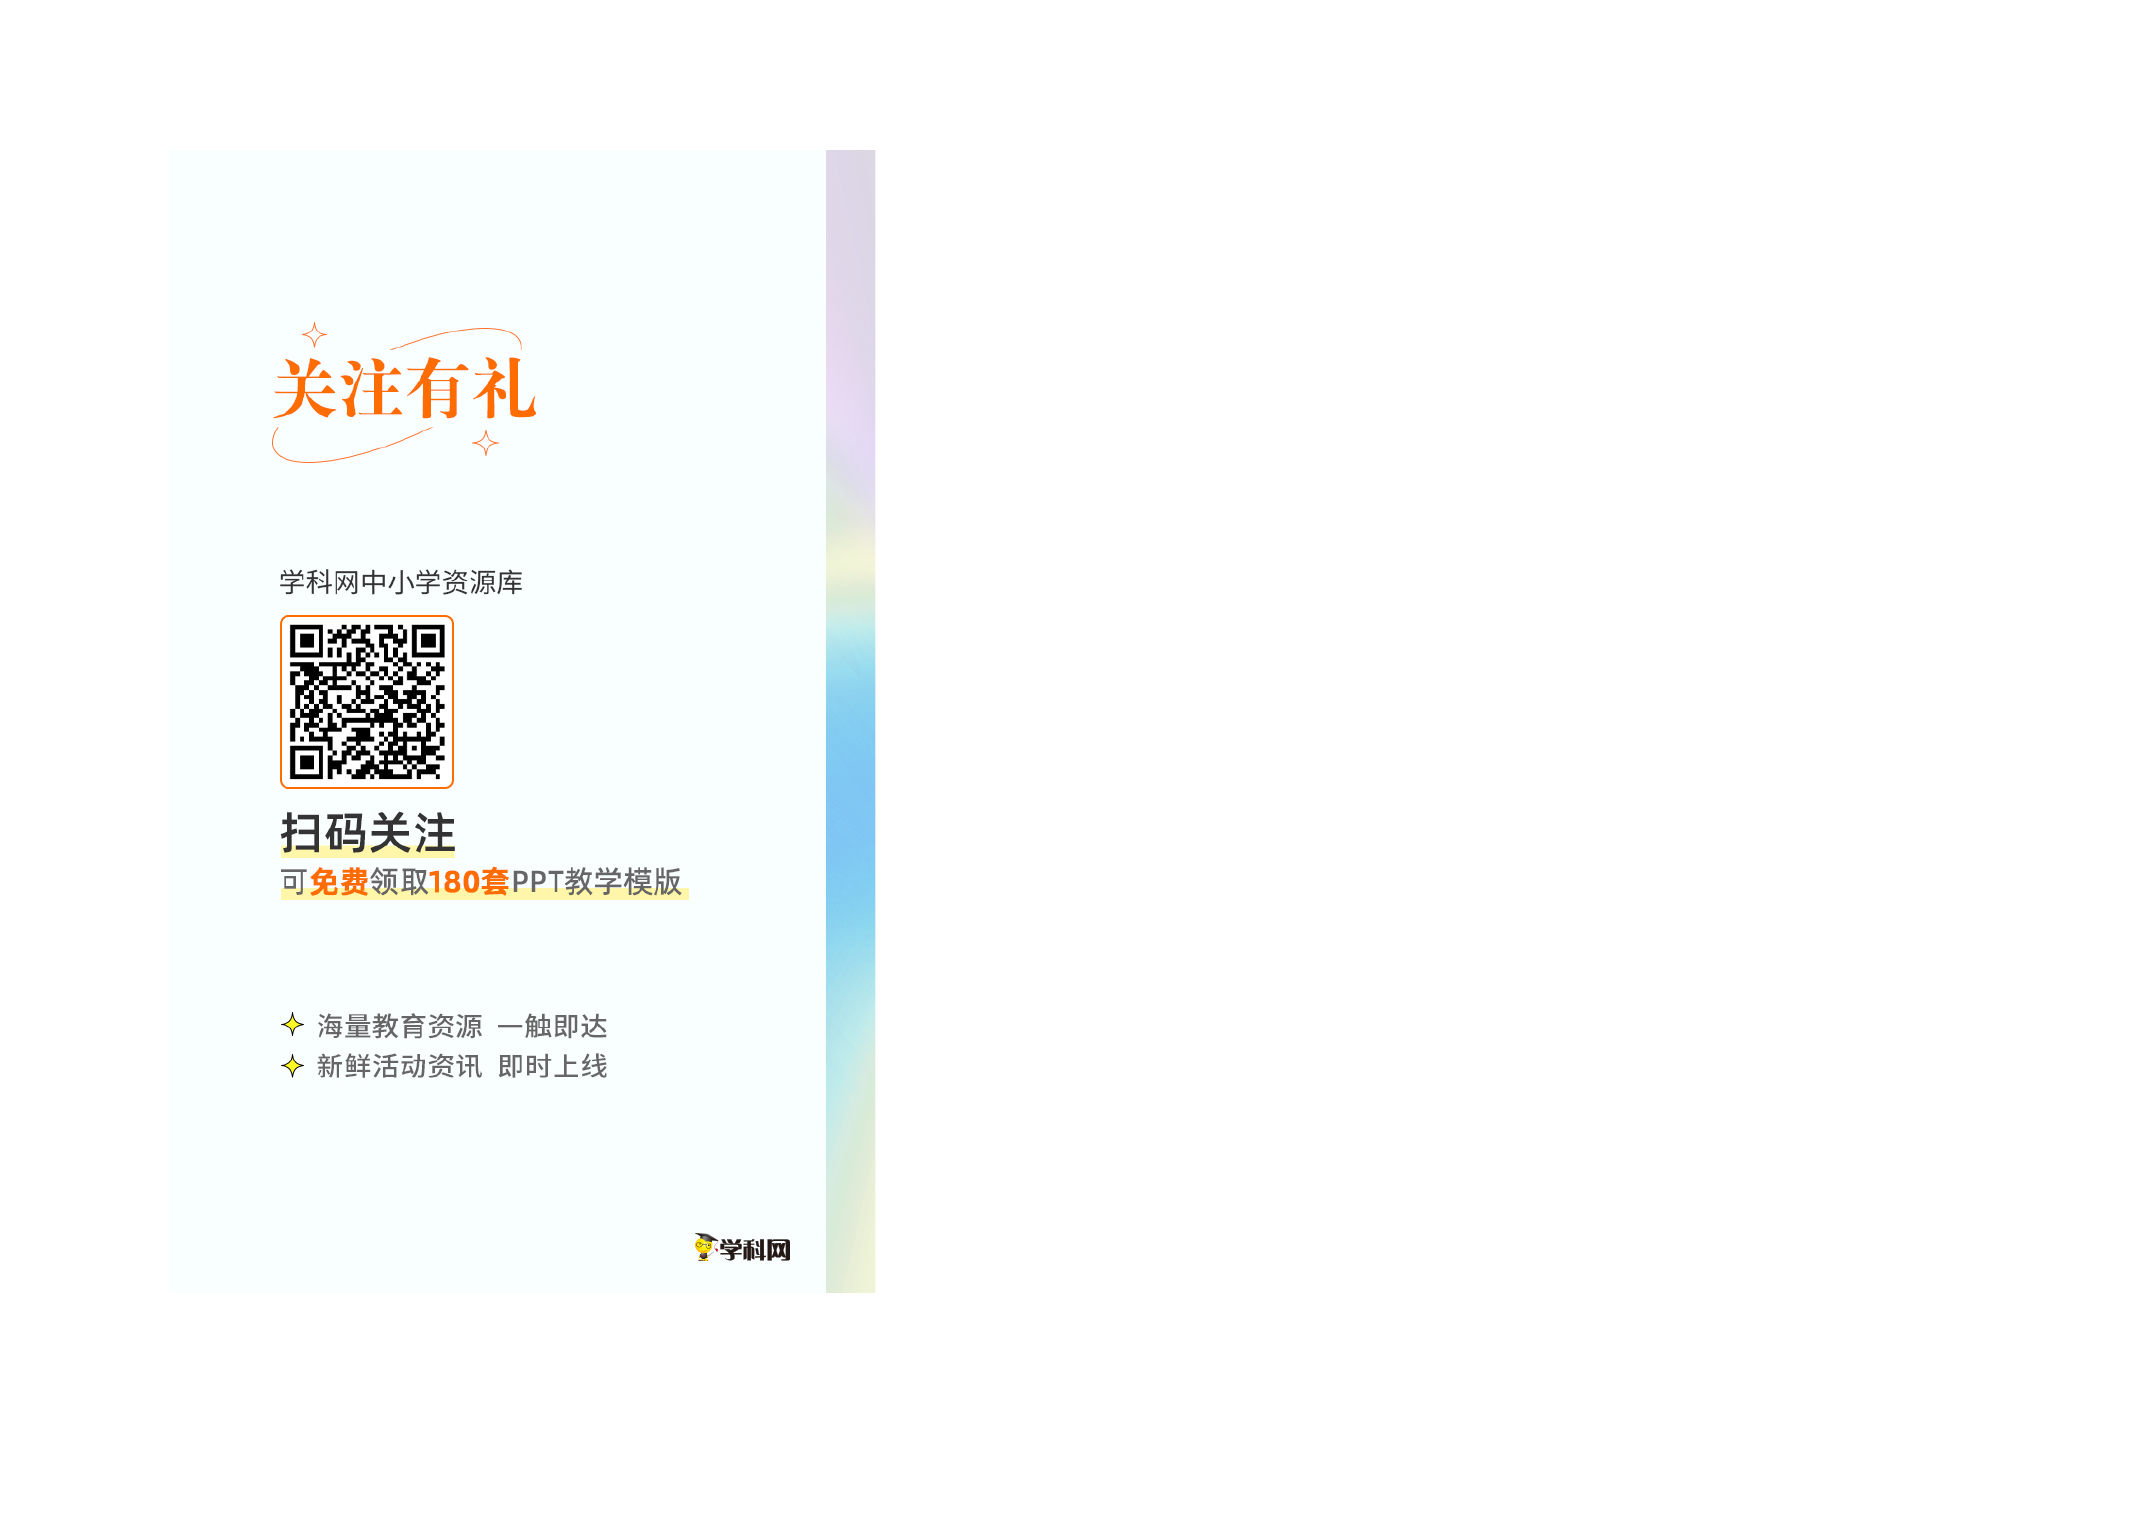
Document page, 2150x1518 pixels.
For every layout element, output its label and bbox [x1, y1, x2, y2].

picture [168, 150, 876, 1293]
